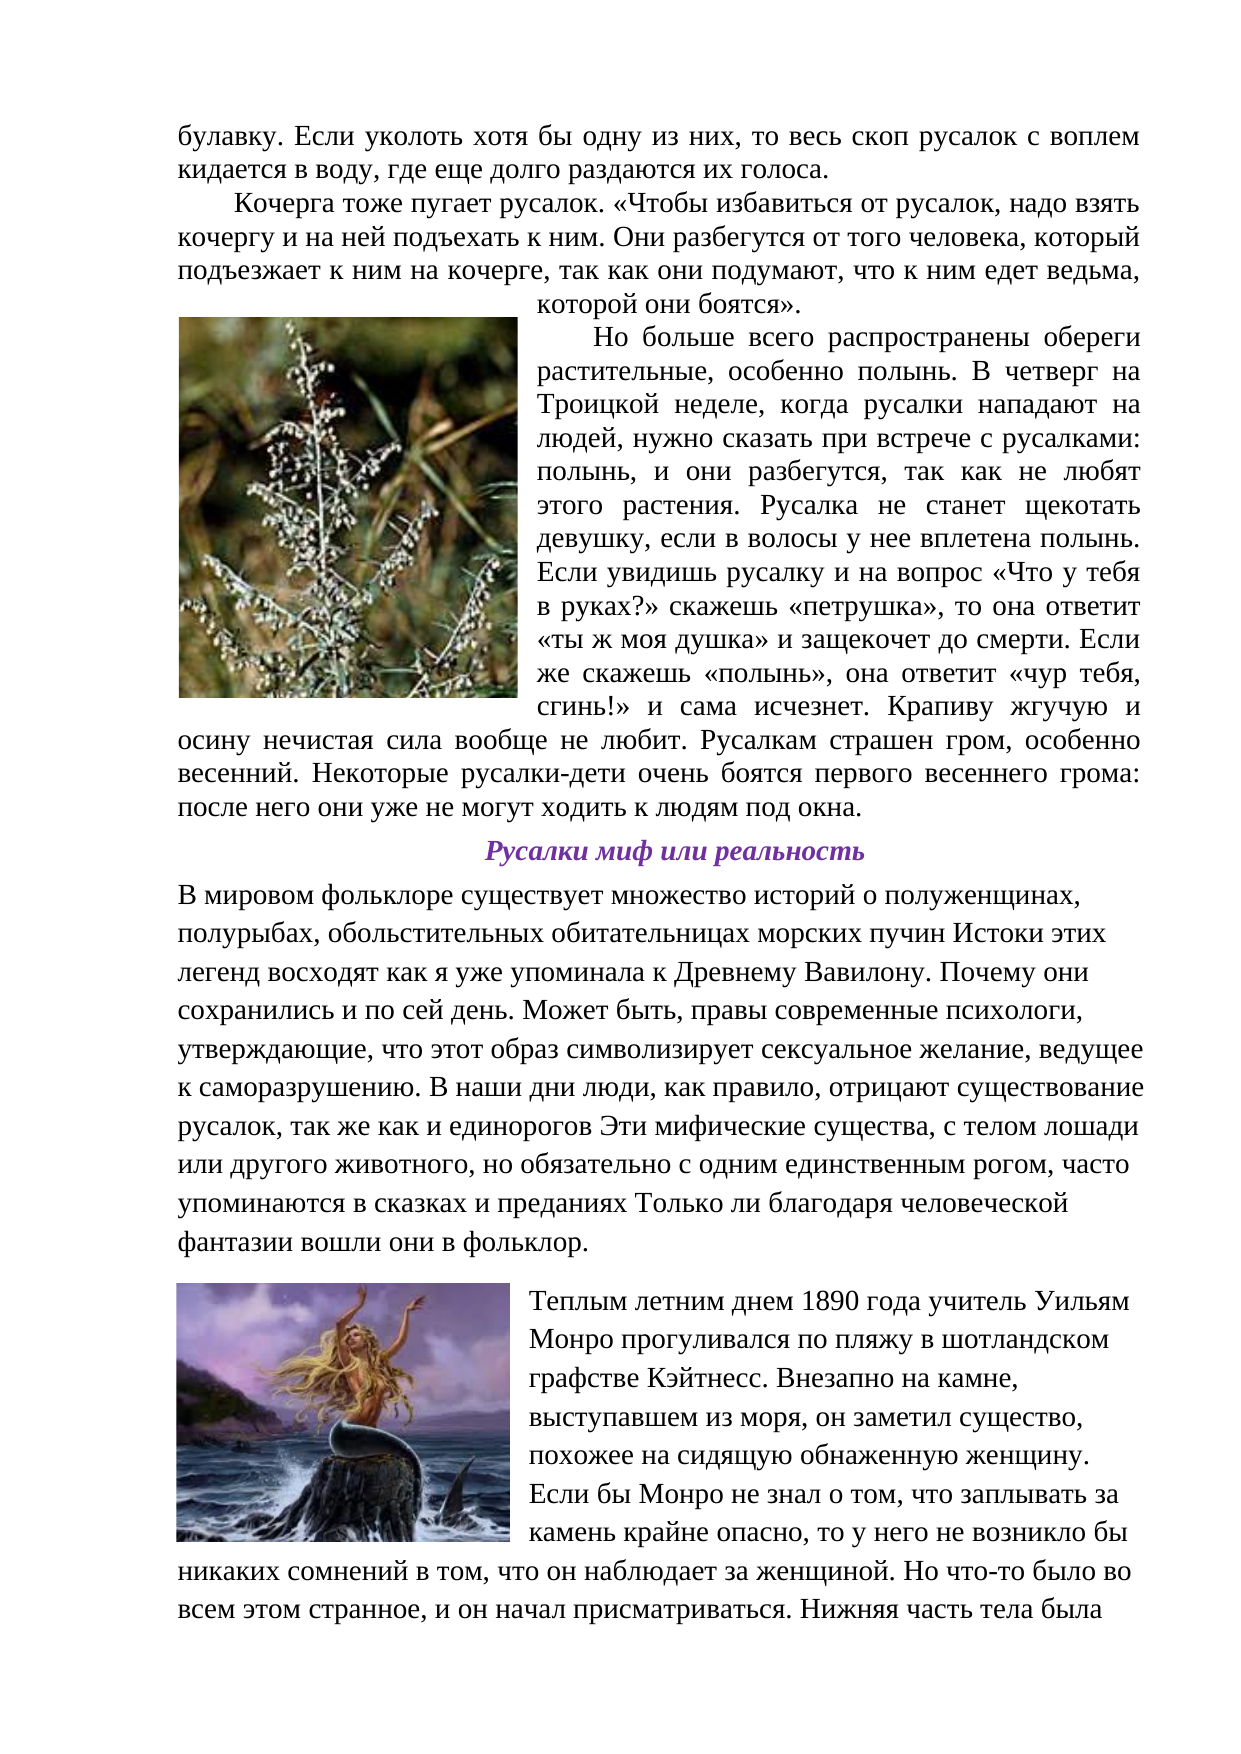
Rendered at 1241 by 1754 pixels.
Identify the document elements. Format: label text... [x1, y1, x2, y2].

text Русалки миф или реальность [188, 833, 1141, 866]
picture [177, 317, 518, 696]
picture [176, 1283, 510, 1542]
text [177, 1283, 1152, 1625]
text Кочерга тоже пугает русалок. «Чтобы избавиться от русалок, надо взять кочергу и на ней подъехать к ним. Они разбегутся от того человека, который подъезжает к ним на кочерге, так как они подумают, что к ним едет ведьма, которой они боятся». [177, 185, 1141, 319]
text В мировом фольклоре существует множество историй о полуженщинах, полурыбах, обольстительных обитательницах морских пучин Истоки этих легенд восходят как я уже упоминала к Древнему Вавилону. Почему они сохранились и по сей день. Может быть, правы современные психологи, утверждающие, что этот образ символизирует сексуальное желание, ведущее к саморазрушению. В наши дни люди, как правило, отрицают существование русалок, так же как и единорогов Эти мифические существа, с телом лошади или другого животного, но обязательно с одним единственным рогом, часто упоминаются в сказках и преданиях Только ли благодаря человеческой фантазии вошли они в фольклор. [177, 877, 1152, 1257]
